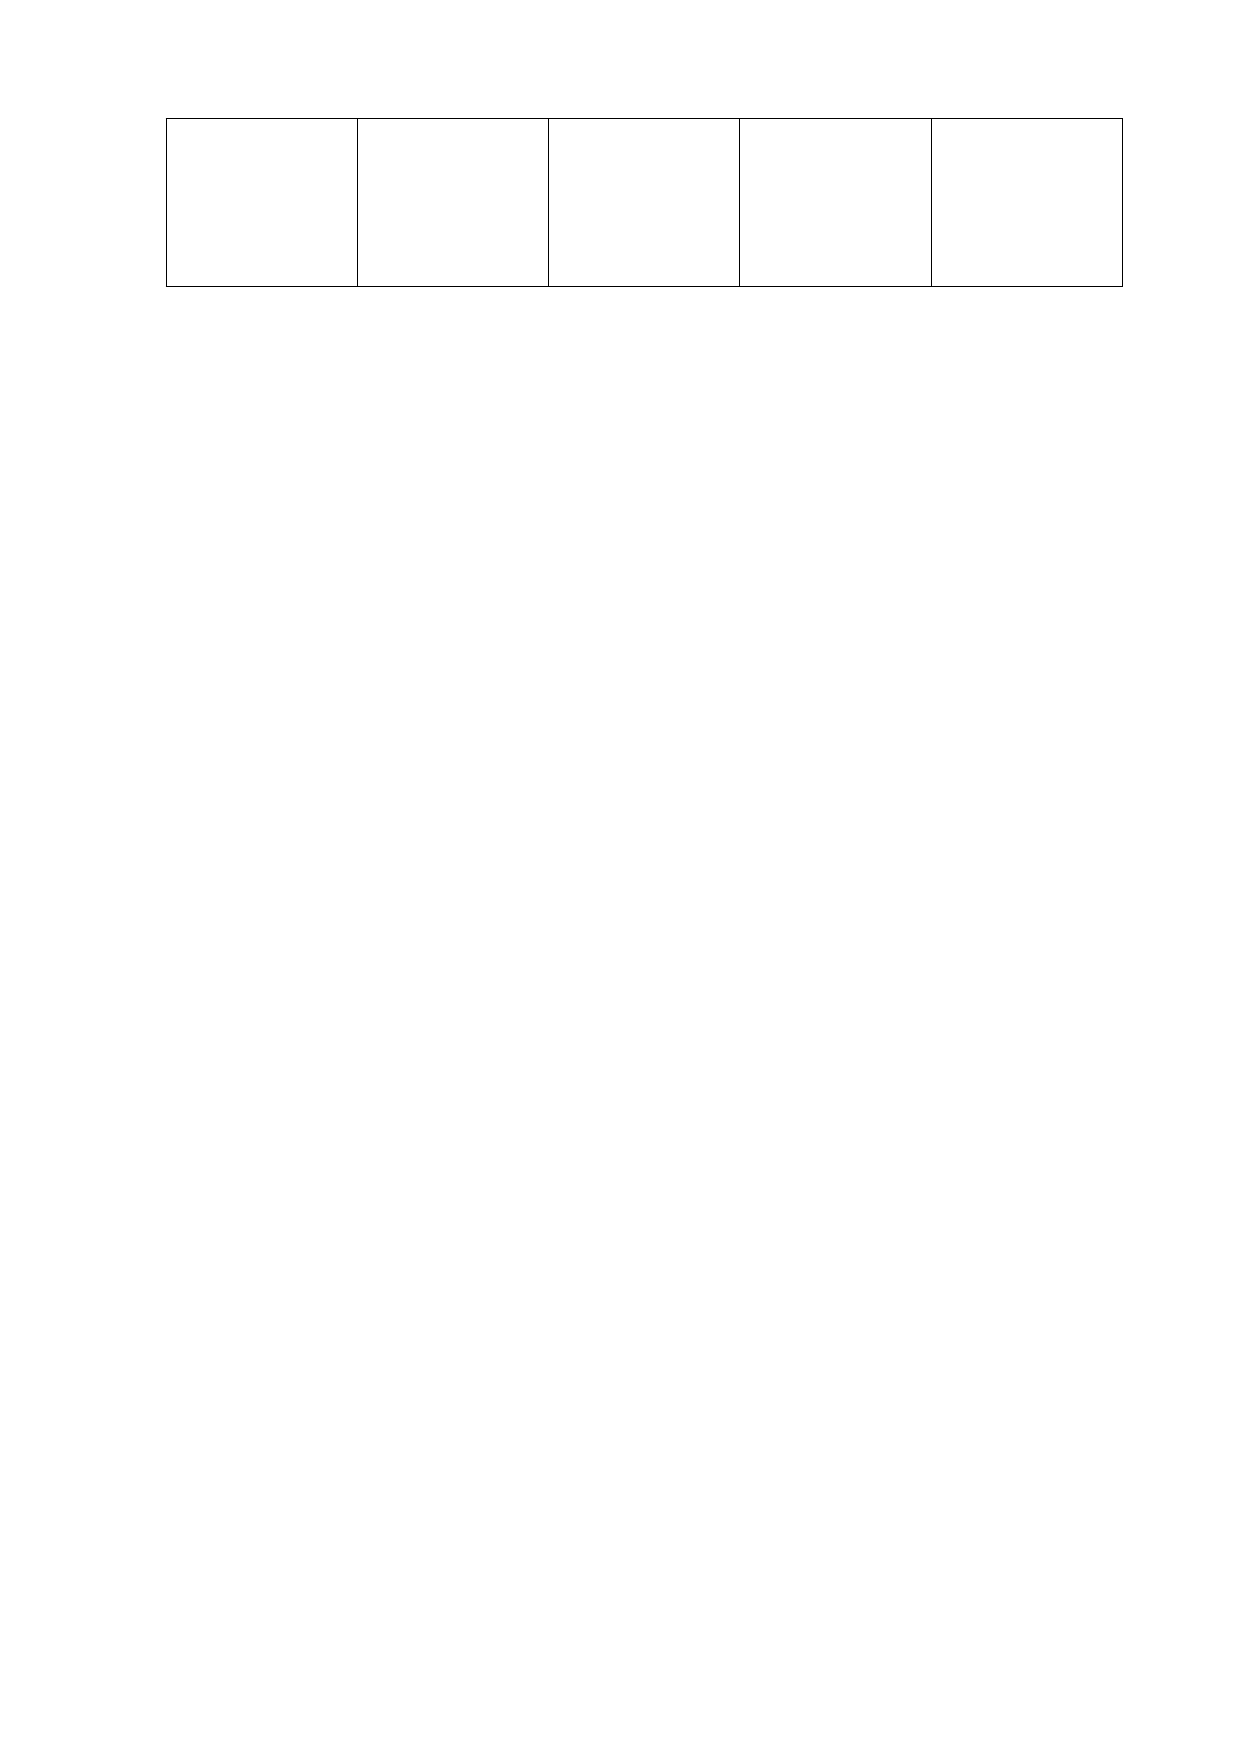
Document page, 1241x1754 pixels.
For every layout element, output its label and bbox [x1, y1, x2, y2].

table_cell [740, 119, 931, 286]
table_cell [549, 119, 739, 286]
table_cell [358, 119, 548, 286]
table_cell [932, 119, 1122, 286]
table_cell [167, 119, 357, 286]
